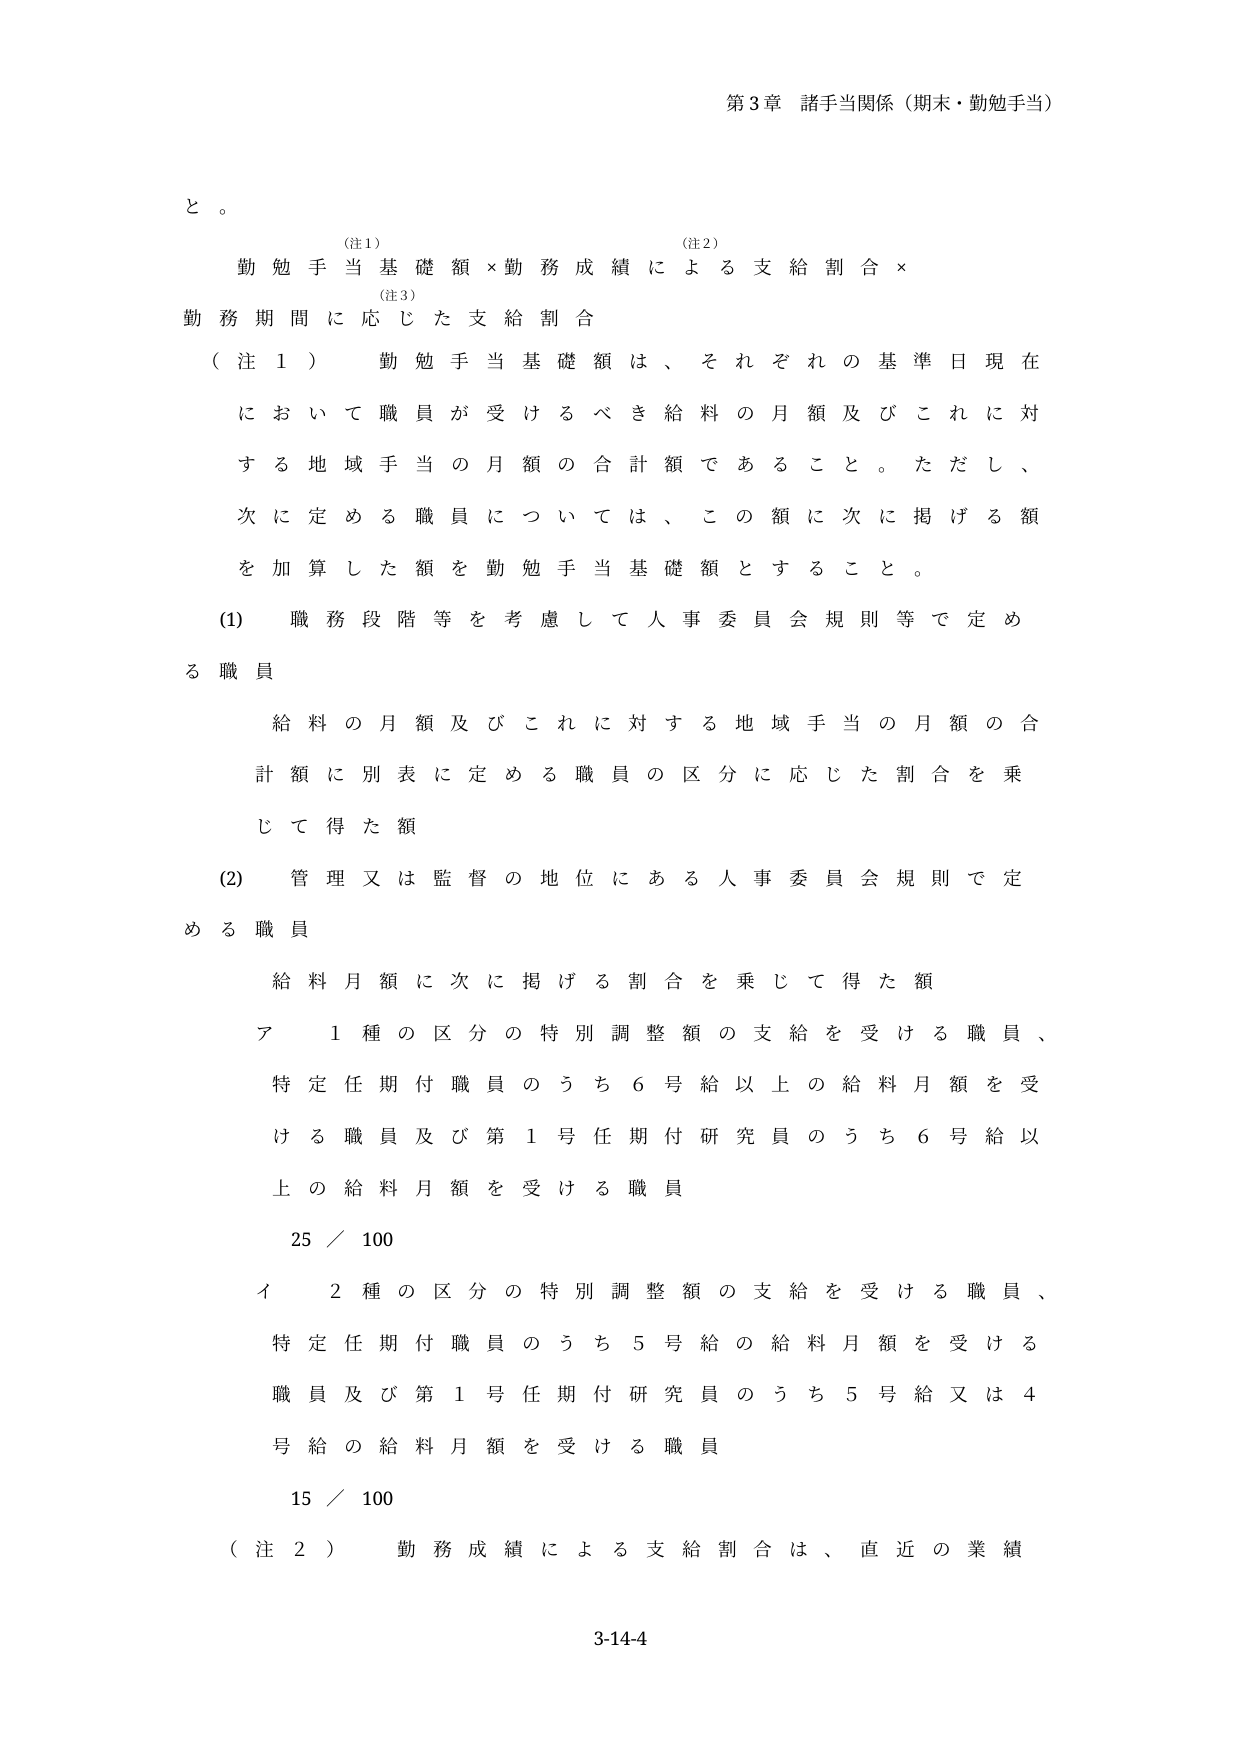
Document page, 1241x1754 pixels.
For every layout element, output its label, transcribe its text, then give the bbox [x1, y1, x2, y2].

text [210, 1523, 1056, 1574]
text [184, 179, 1056, 231]
text 25／100 [263, 1213, 1056, 1264]
text (1) 職務段階等を考慮して人事委員会規則等で定める職員 [184, 593, 1056, 696]
text (2) 管理又は監督の地位にある人事委員会規則で定める職員 [184, 851, 1056, 954]
text 給料の月額及びこれに対する地域手当の月額の合計額に別表に定める職員の区分に応じた割合を乗じて得た額 [246, 696, 1056, 851]
text ×× [184, 231, 1056, 334]
text イ ２種の区分の特別調整額の支給を受ける職員、特定任期付職員のうち５号給の給料月額を受ける職員及び第１号任期付研究員のうち５号給又は４号給の給料月額を受ける職員 [246, 1264, 1056, 1471]
text ア １種の区分の特別調整額の支給を受ける職員、特定任期付職員のうち６号給以上の給料月額を受ける職員及び第１号任期付研究員のうち６号給以上の給料月額を受ける職員 [246, 1006, 1056, 1213]
text 給料月額に次に掲げる割合を乗じて得た額 [184, 954, 1056, 1006]
text 15／100 [263, 1471, 1056, 1523]
text （注１） 勤勉手当基礎額は、それぞれの基準日現在において職員が受けるべき給料の月額及びこれに対する地域手当の月額の合計額であること。ただし、次に定める職員については、この額に次に掲げる額を加算した額を勤勉手当基礎額とすること。 [201, 334, 1056, 593]
